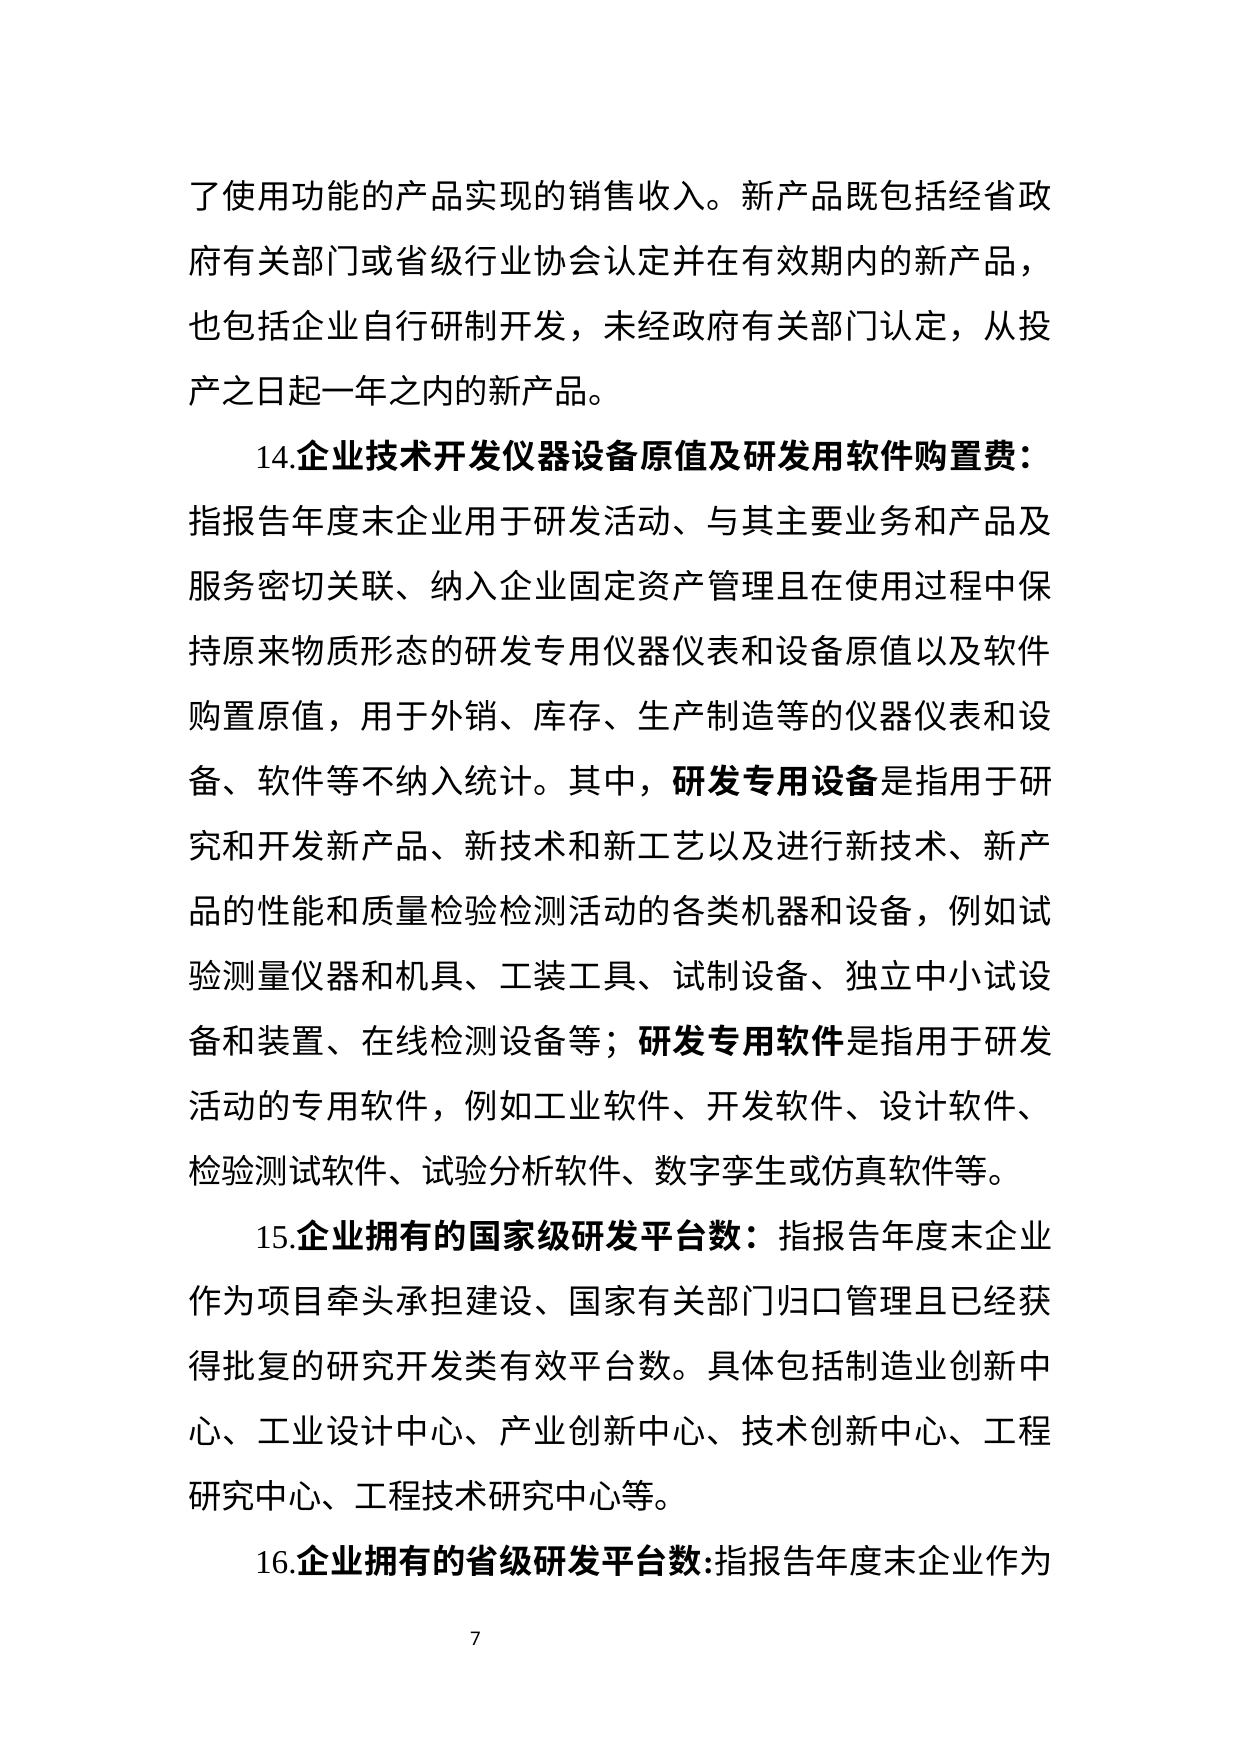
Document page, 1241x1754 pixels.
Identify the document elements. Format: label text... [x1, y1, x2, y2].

list 企业拥有的国家级研发平台数：指报告年度末企业作为项目牵头承担建设、国家有关部门归口管理且已经获得批复的研究开发类有效平台数。具体包括制造业创新中心、工业设计中心、产业创新中心、技术创新中心、工程研究中心、工程技术研究中心等。 [188, 1202, 1052, 1527]
list 企业技术开发仪器设备原值及研发用软件购置费：指报告年度末企业用于研发活动、与其主要业务和产品及服务密切关联、纳入企业固定资产管理且在使用过程中保持原来物质形态的研发专用仪器仪表和设备原值以及软件购置原值，用于外销、库存、生产制造等的仪器仪表和设备、软件等不纳入统计。其中，研发专用设备是指用于研究和开发新产品、新技术和新工艺以及进行新技术、新产品的性能和质量检验检测活动的各类机器和设备，例如试验测量仪器和机具、工装工具、试制设备、独立中小试设备和装置、在线检测设备等；研发专用软件是指用于研发活动的专用软件，例如工业软件、开发软件、设计软件、检验测试软件、试验分析软件、数字孪生或仿真软件等。 [188, 422, 1052, 1202]
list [188, 162, 1052, 422]
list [188, 1527, 1052, 1592]
